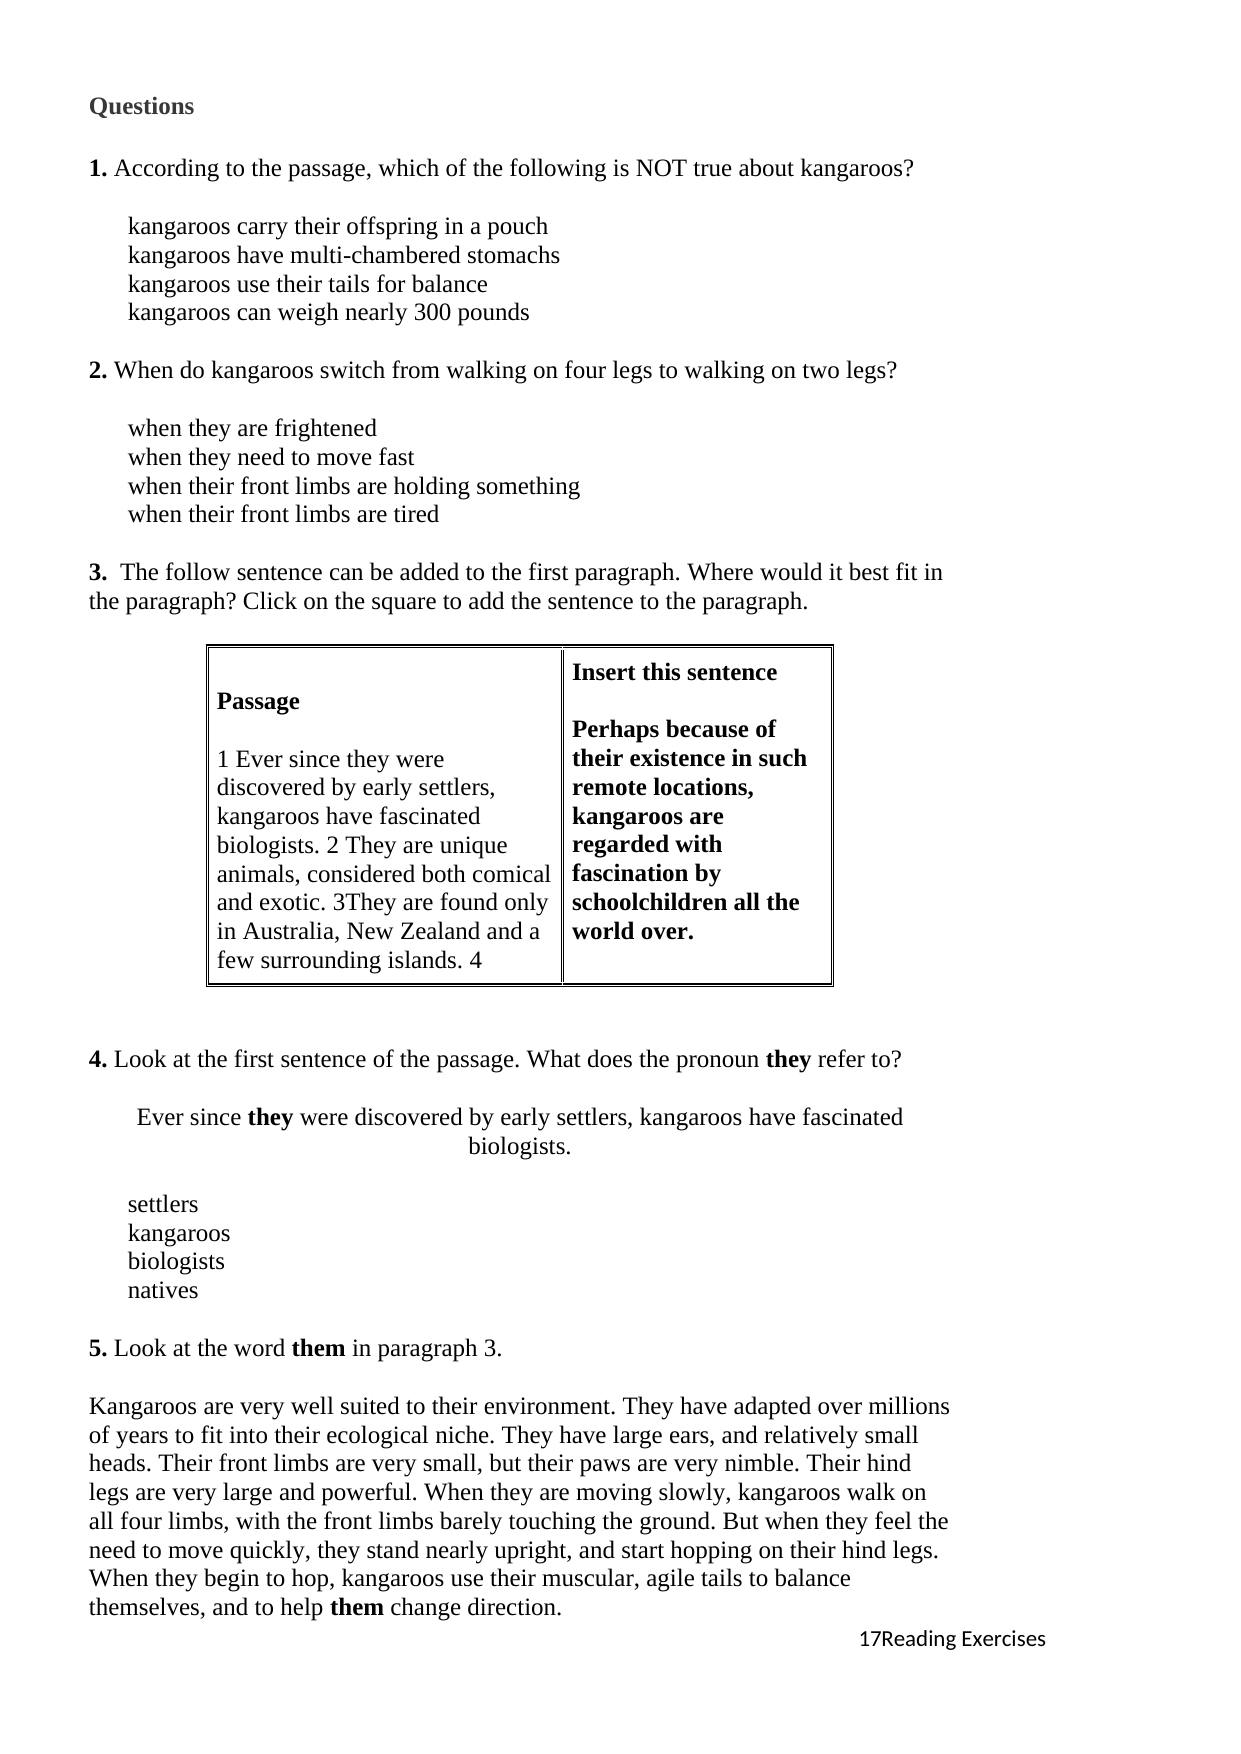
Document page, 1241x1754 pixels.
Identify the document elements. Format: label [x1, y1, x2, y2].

table_cell [87, 74, 952, 1624]
